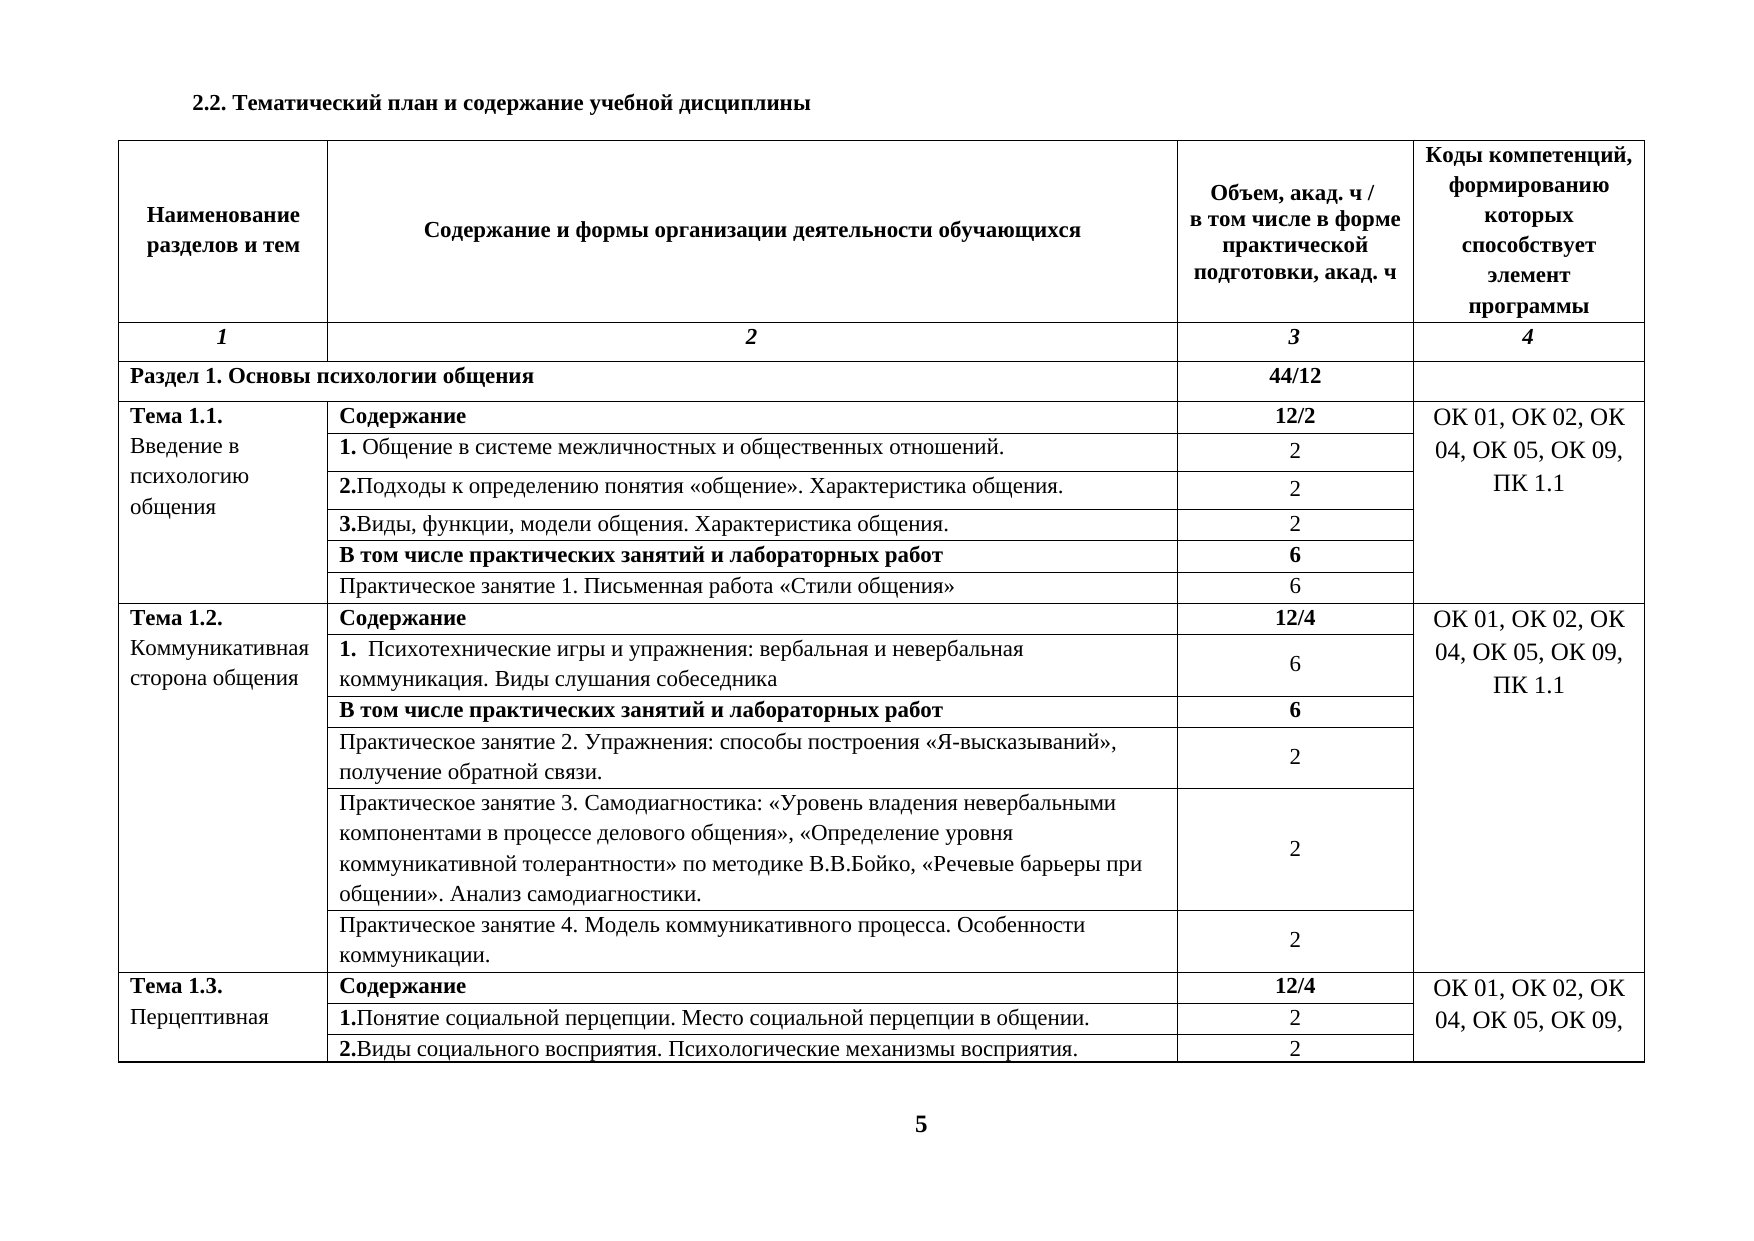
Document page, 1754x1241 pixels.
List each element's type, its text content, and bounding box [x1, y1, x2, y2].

table_cell ОК 01, ОК 02, ОК 04, ОК 05, ОК 09, ПК 1.1 [1414, 604, 1644, 972]
table_cell 3.Виды, функции, модели общения. Характеристика общения. [328, 510, 1177, 540]
table_cell 44/12 [1178, 362, 1413, 401]
table_cell ОК 01, ОК 02, ОК 04, ОК 05, ОК 09, ПК 1.1 [1414, 402, 1644, 603]
table_cell Раздел 1. Основы психологии общения [119, 362, 1177, 401]
table_cell В том числе практических занятий и лабораторных работ [328, 697, 1177, 727]
table_cell 6 [1178, 697, 1413, 727]
table_cell Практическое занятие 4. Модель коммуникативного процесса. Особенности коммуникации. [328, 911, 1177, 972]
table_cell Тема 1.1. Введение в психологию общения [119, 402, 327, 603]
table_cell Содержание [328, 973, 1177, 1003]
table_cell Содержание [328, 604, 1177, 634]
table_cell 12/4 [1178, 604, 1413, 634]
table_cell Практическое занятие 1. Письменная работа «Стили общения» [328, 573, 1177, 603]
table_cell 1.Понятие социальной перцепции. Место социальной перцепции в общении. [328, 1004, 1177, 1034]
table_cell 2 [1178, 510, 1413, 540]
table_cell 1. Психотехнические игры и упражнения: вербальная и невербальная коммуникация. Виды слушания собеседника [328, 635, 1177, 696]
table_cell Тема 1.2. Коммуникативная сторона общения [119, 604, 327, 972]
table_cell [328, 1035, 1177, 1061]
table_header Объем, акад. ч / в том числе в форме практической подготовки, акад. ч [1178, 141, 1413, 322]
table_cell [1414, 362, 1644, 401]
table_cell 2 [1178, 434, 1413, 471]
table_header Наименование разделов и тем [119, 141, 327, 322]
table_cell 2 [1178, 728, 1413, 788]
table_cell 3 [1178, 323, 1413, 361]
table_cell 2 [1178, 1035, 1413, 1061]
table_cell 2 [1178, 472, 1413, 509]
table_cell 1 [119, 323, 327, 361]
table_cell 2 [328, 323, 1177, 361]
table_cell 2 [1178, 911, 1413, 972]
table_cell Практическое занятие 2. Упражнения: способы построения «Я-высказываний», получение обратной связи. [328, 728, 1177, 788]
table_cell 4 [1414, 323, 1644, 361]
table_cell 2 [1178, 789, 1413, 910]
text 2.2. Тематический план и содержание учебной дисциплины [118, 89, 1724, 115]
table_cell 6 [1178, 541, 1413, 572]
table_cell 6 [1178, 573, 1413, 603]
table_cell 12/2 [1178, 402, 1413, 432]
table_cell 2 [1178, 1004, 1413, 1034]
table_cell 2.Подходы к определению понятия «общение». Характеристика общения. [328, 472, 1177, 509]
table_cell Тема 1.3. Перцептивная сторона общения [119, 973, 327, 1061]
table_header Коды компетенций, формированию которых способствует элемент программы [1414, 141, 1644, 322]
table_cell 1. Общение в системе межличностных и общественных отношений. [328, 434, 1177, 471]
table_cell ОК 01, ОК 02, ОК 04, ОК 05, ОК 09, ПК 1.1 [1414, 973, 1644, 1061]
table_cell В том числе практических занятий и лабораторных работ [328, 541, 1177, 572]
table_cell Практическое занятие 3. Самодиагностика: «Уровень владения невербальными компонентами в процессе делового общения», «Определение уровня коммуникативной толерантности» по методике В.В.Бойко, «Речевые барьеры при общении». Анализ самодиагностики. [328, 789, 1177, 910]
table_cell 12/4 [1178, 973, 1413, 1003]
table_cell Содержание [328, 402, 1177, 432]
table_cell 6 [1178, 635, 1413, 696]
table_header Содержание и формы организации деятельности обучающихся [328, 141, 1177, 322]
